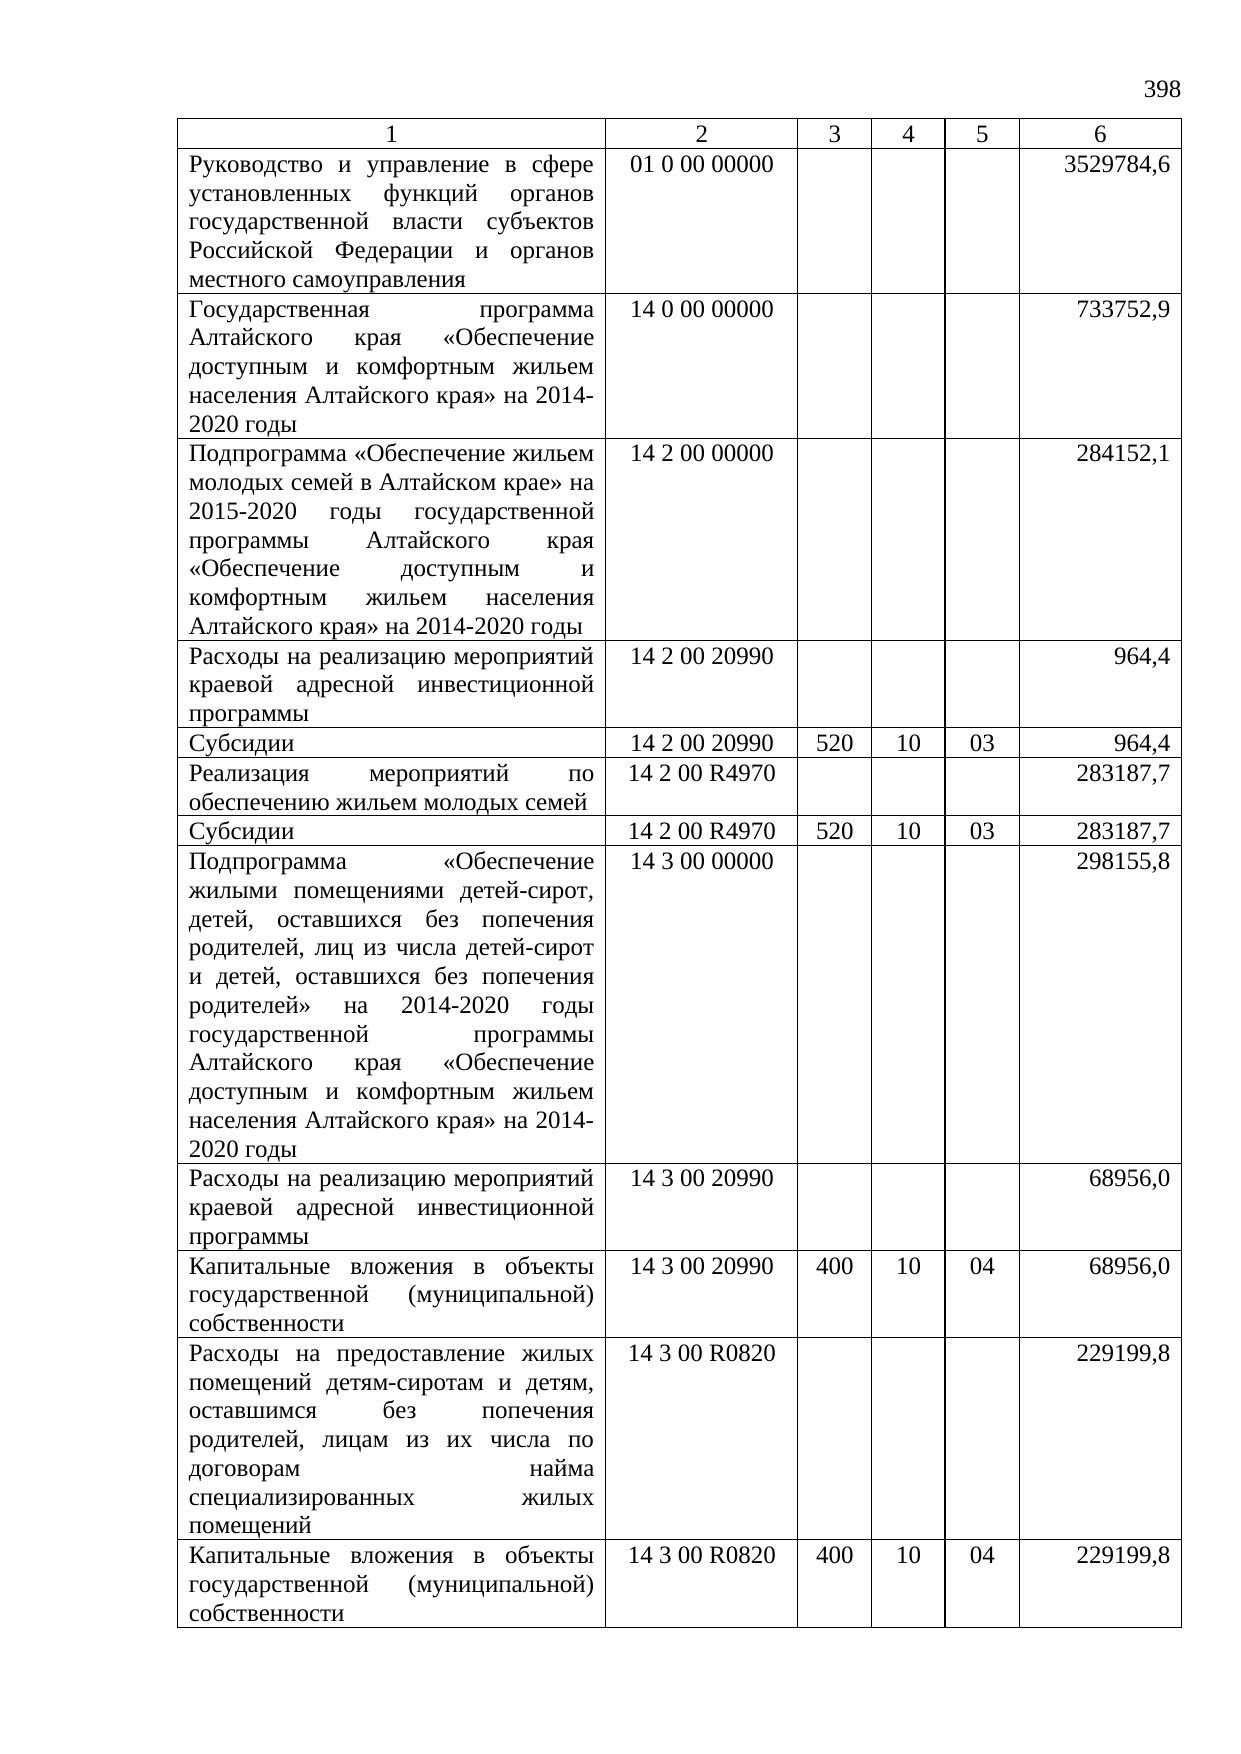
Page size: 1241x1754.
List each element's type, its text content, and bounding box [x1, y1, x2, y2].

table_cell [798, 1338, 871, 1539]
table_cell [946, 1164, 1019, 1250]
table_cell 229199,8 [1020, 1540, 1181, 1627]
table_cell 14 3 00 20990 [606, 1164, 797, 1250]
table_cell 520 [798, 728, 871, 757]
table_cell 283187,7 [1020, 816, 1181, 845]
table_cell [946, 641, 1019, 727]
table_cell 10 [872, 1540, 944, 1627]
table_cell [946, 1338, 1019, 1539]
table_cell 229199,8 [1020, 1338, 1181, 1539]
table_cell Расходы на реализацию мероприятий краевой адресной инвестиционной программы [178, 641, 605, 727]
table_header 2 [606, 119, 797, 148]
table_cell Подпрограмма «Обеспечение жильем молодых семей в Алтайском крае» на 2015-2020 годы государственной программы Алтайского края «Обеспечение доступным и комфортным жильем населения Алтайского края» на 2014-2020 годы [178, 439, 605, 640]
table_cell [798, 294, 871, 437]
table_cell Субсидии [178, 728, 605, 757]
table_header 3 [798, 119, 871, 148]
table_cell [946, 149, 1019, 293]
table_cell 14 2 00 20990 [606, 641, 797, 727]
table_cell 03 [946, 728, 1019, 757]
table_cell 14 3 00 20990 [606, 1251, 797, 1337]
table_cell 14 3 00 00000 [606, 846, 797, 1162]
table_header 1 [178, 119, 605, 148]
table_cell [798, 439, 871, 640]
table_cell [872, 1164, 944, 1250]
table_cell [798, 846, 871, 1162]
table_cell [872, 294, 944, 437]
table_cell [872, 439, 944, 640]
table_cell 04 [946, 1540, 1019, 1627]
table_header 4 [872, 119, 944, 148]
table_cell [798, 758, 871, 815]
table_cell 283187,7 [1020, 758, 1181, 815]
table_cell [872, 758, 944, 815]
table_cell [798, 641, 871, 727]
table_cell [872, 149, 944, 293]
table_cell 14 0 00 00000 [606, 294, 797, 437]
table_cell [872, 641, 944, 727]
table_cell Руководство и управление в сфере установленных функций органов государственной власти субъектов Российской Федерации и органов местного самоуправления [178, 149, 605, 293]
table_cell [946, 294, 1019, 437]
table_cell Капитальные вложения в объекты государственной (муниципальной) собственности [178, 1251, 605, 1337]
table_cell 14 2 00 R4970 [606, 758, 797, 815]
table_cell 400 [798, 1251, 871, 1337]
table_cell 14 2 00 20990 [606, 728, 797, 757]
table_cell 400 [798, 1540, 871, 1627]
table_header 6 [1020, 119, 1181, 148]
table_cell 10 [872, 728, 944, 757]
table_cell 3529784,6 [1020, 149, 1181, 293]
table_cell [946, 846, 1019, 1162]
table_cell Расходы на предоставление жилых помещений детям-сиротам и детям, оставшимся без попечения родителей, лицам из их числа по договорам найма специализированных жилых помещений [178, 1338, 605, 1539]
table_cell [798, 1164, 871, 1250]
table_cell 10 [872, 1251, 944, 1337]
table_cell [946, 439, 1019, 640]
table_cell 14 3 00 R0820 [606, 1338, 797, 1539]
table_cell 03 [946, 816, 1019, 845]
table_cell 04 [946, 1251, 1019, 1337]
table_cell Расходы на реализацию мероприятий краевой адресной инвестиционной программы [178, 1164, 605, 1250]
table_cell 284152,1 [1020, 439, 1181, 640]
table_cell [872, 846, 944, 1162]
table_cell 14 2 00 R4970 [606, 816, 797, 845]
table_cell 68956,0 [1020, 1251, 1181, 1337]
table_header 5 [946, 119, 1019, 148]
table_cell 298155,8 [1020, 846, 1181, 1162]
table_cell Подпрограмма «Обеспечение жилыми помещениями детей-сирот, детей, оставшихся без попечения родителей, лиц из числа детей-сирот и детей, оставшихся без попечения родителей» на 2014-2020 годы государственной программы Алтайского края «Обеспечение доступным и комфортным жильем населения Алтайского края» на 2014-2020 годы [178, 846, 605, 1162]
table_cell 01 0 00 00000 [606, 149, 797, 293]
table_cell Субсидии [178, 816, 605, 845]
table_cell 733752,9 [1020, 294, 1181, 437]
table_cell [946, 758, 1019, 815]
table_cell 964,4 [1020, 641, 1181, 727]
table_cell 14 2 00 00000 [606, 439, 797, 640]
table_cell Государственная программа Алтайского края «Обеспечение доступным и комфортным жильем населения Алтайского края» на 2014-2020 годы [178, 294, 605, 437]
table_cell Реализация мероприятий по обеспечению жильем молодых семей [178, 758, 605, 815]
table_cell 14 3 00 R0820 [606, 1540, 797, 1627]
table_cell [872, 1338, 944, 1539]
table_cell [798, 149, 871, 293]
table_cell 520 [798, 816, 871, 845]
table_cell 964,4 [1020, 728, 1181, 757]
table_cell 10 [872, 816, 944, 845]
table_cell Капитальные вложения в объекты государственной (муниципальной) собственности [178, 1540, 605, 1627]
table_cell 68956,0 [1020, 1164, 1181, 1250]
